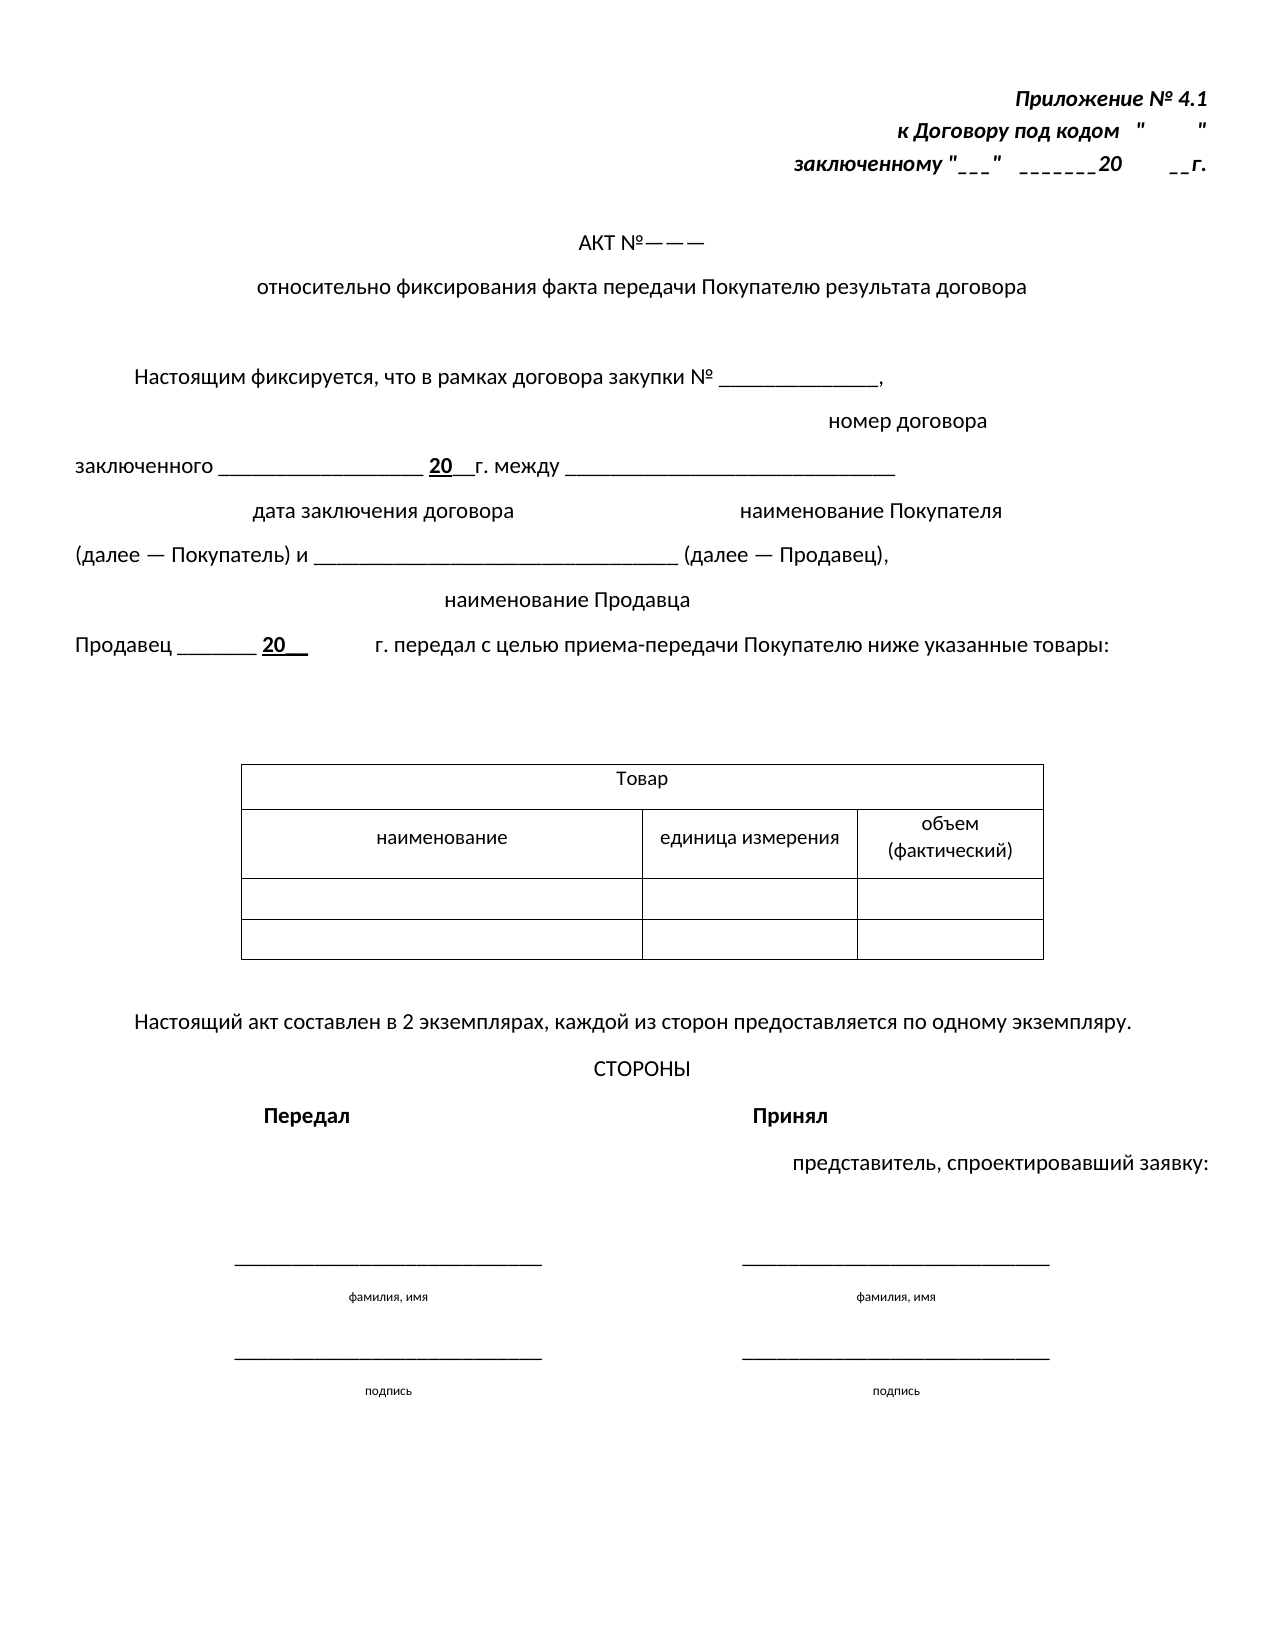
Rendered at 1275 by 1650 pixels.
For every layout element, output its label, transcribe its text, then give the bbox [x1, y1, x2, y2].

table_cell объем (фактический) [858, 810, 1043, 878]
text Приложение № 4.1 [75, 84, 1209, 112]
table_header Передал [75, 1101, 538, 1148]
table_cell [643, 920, 857, 959]
text к Договору под кодом " " заключенному "___" _______20 __г. [75, 117, 1209, 177]
table_header Товар [242, 765, 1043, 809]
table_cell [242, 879, 642, 918]
text Настоящий акт составлен в 2 экземплярах, каждой из сторон предоставляется по одному экземпляру. [75, 1007, 1209, 1035]
text СТОРОНЫ [75, 1054, 1209, 1082]
text представитель, спроектировавший заявку: [75, 1148, 1209, 1176]
text АКТ №——— [75, 228, 1209, 256]
table_cell ___________________________ подпись [642, 1335, 1150, 1429]
text Продавец _______ 20__ г. передал с целью приема-передачи Покупателю ниже указанные товары: [75, 630, 1209, 658]
text Настоящим фиксируется, что в рамках договора закупки № ______________, [75, 362, 1209, 390]
table_cell единица измерения [643, 810, 857, 878]
text заключенного __________________ 20__г. между _____________________________ [75, 451, 1209, 479]
text (далее — Покупатель) и ________________________________ (далее — Продавец), [75, 541, 1209, 569]
text номер договора [828, 407, 1209, 434]
table_header ___________________________ фамилия, имя [642, 1242, 1150, 1335]
text дата заключения договора наименование Покупателя [252, 496, 1247, 524]
table_cell наименование [242, 810, 642, 878]
table_cell [858, 920, 1043, 959]
text наименование Продавца [444, 585, 1247, 613]
text относительно фиксирования факта передачи Покупателю результата договора [75, 272, 1209, 301]
table_header Принял [539, 1101, 1042, 1148]
table_cell ___________________________ подпись [134, 1335, 642, 1429]
table_cell [643, 879, 857, 918]
table_cell [242, 920, 642, 959]
table_cell [858, 879, 1043, 918]
table_header ___________________________ фамилия, имя [134, 1242, 642, 1335]
